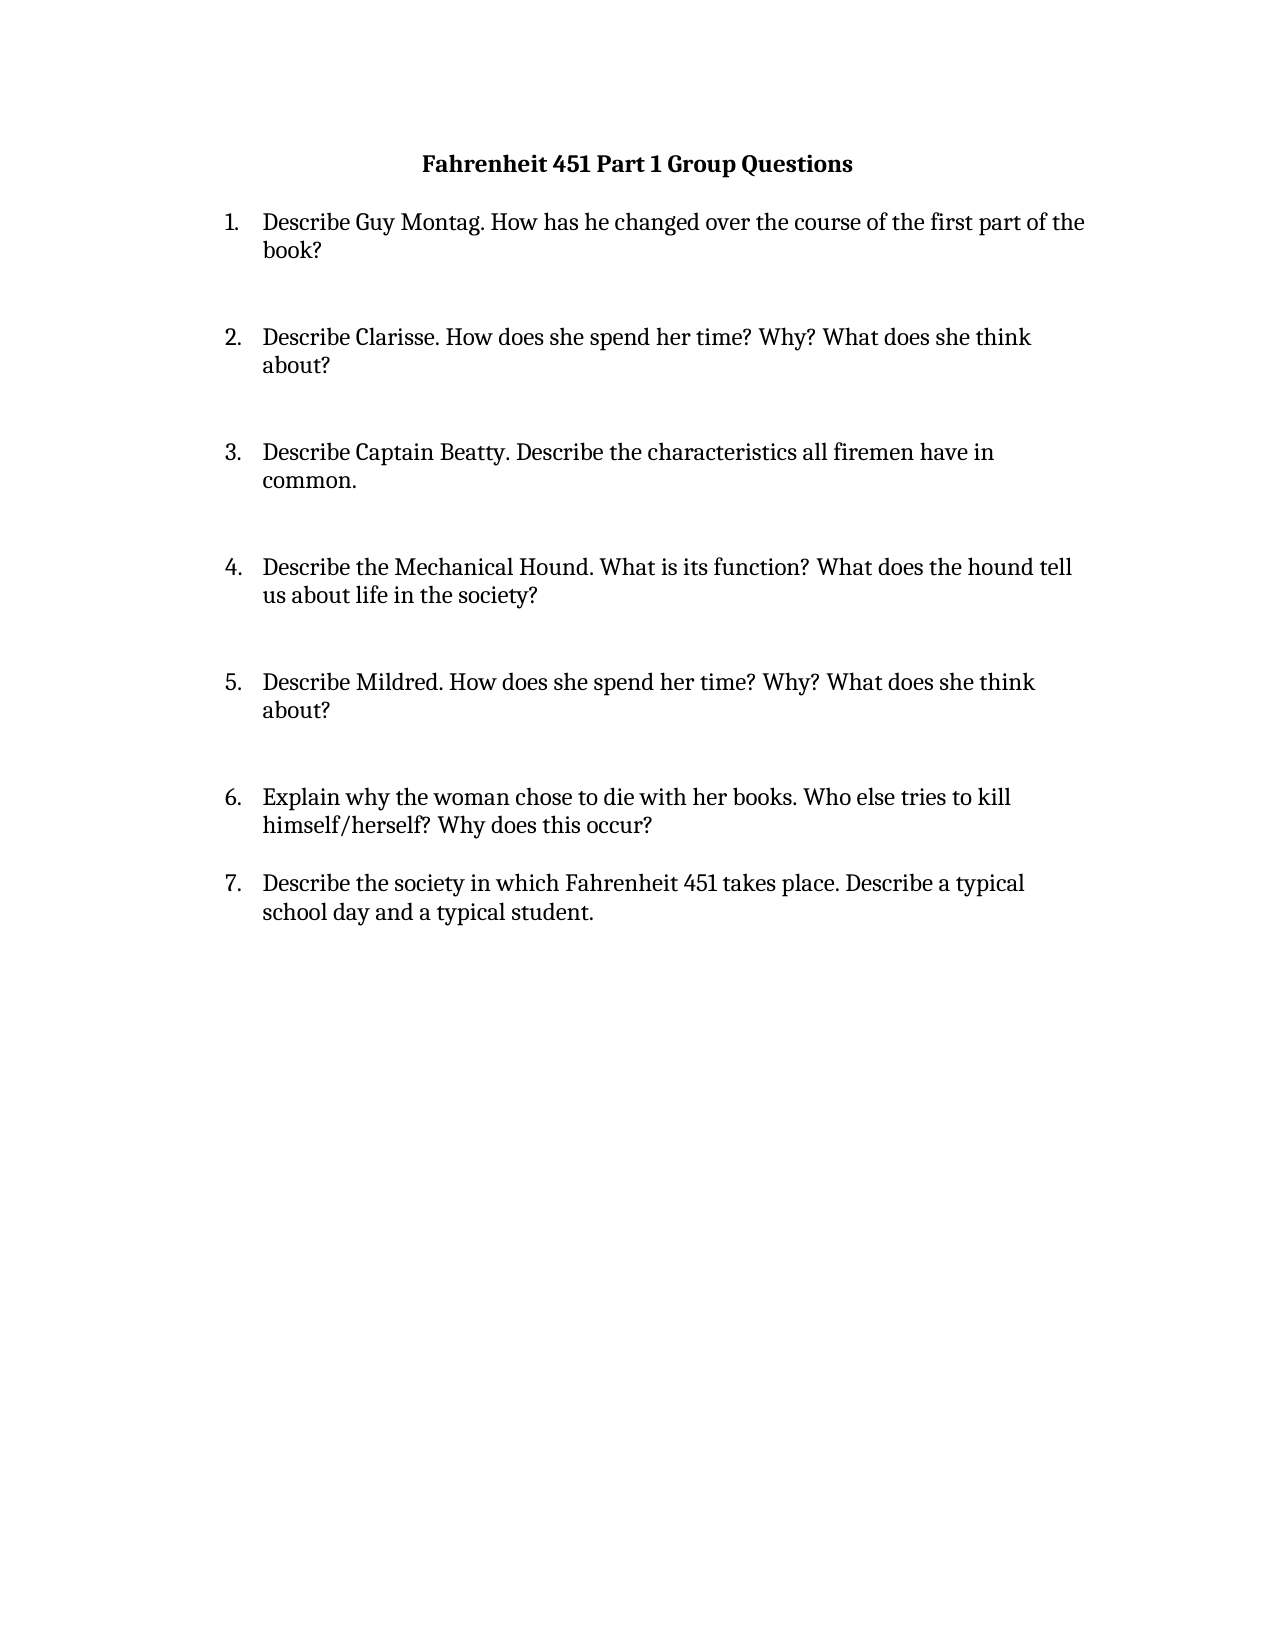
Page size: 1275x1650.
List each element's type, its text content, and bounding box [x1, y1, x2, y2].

list Describe Clarisse. How does she spend her time? Why? What does she think about? [225, 322, 1087, 380]
list Describe Captain Beatty. Describe the characteristics all firemen have in common. [225, 437, 1087, 495]
list Describe the society in which Fahrenheit 451 takes place. Describe a typical school day and a typical student. [225, 869, 1087, 926]
list Describe the Mechanical Hound. What is its function? What does the hound tell us about life in the society? [225, 552, 1087, 610]
list Explain why the woman chose to die with her books. Who else tries to kill himself/herself? Why does this occur? [225, 782, 1087, 840]
list Describe Mildred. How does she spend her time? Why? What does she think about? [225, 667, 1087, 725]
text Fahrenheit 451 Part 1 Group Questions [187, 150, 1087, 179]
list Describe Guy Montag. How has he changed over the course of the first part of the book? [225, 207, 1087, 265]
